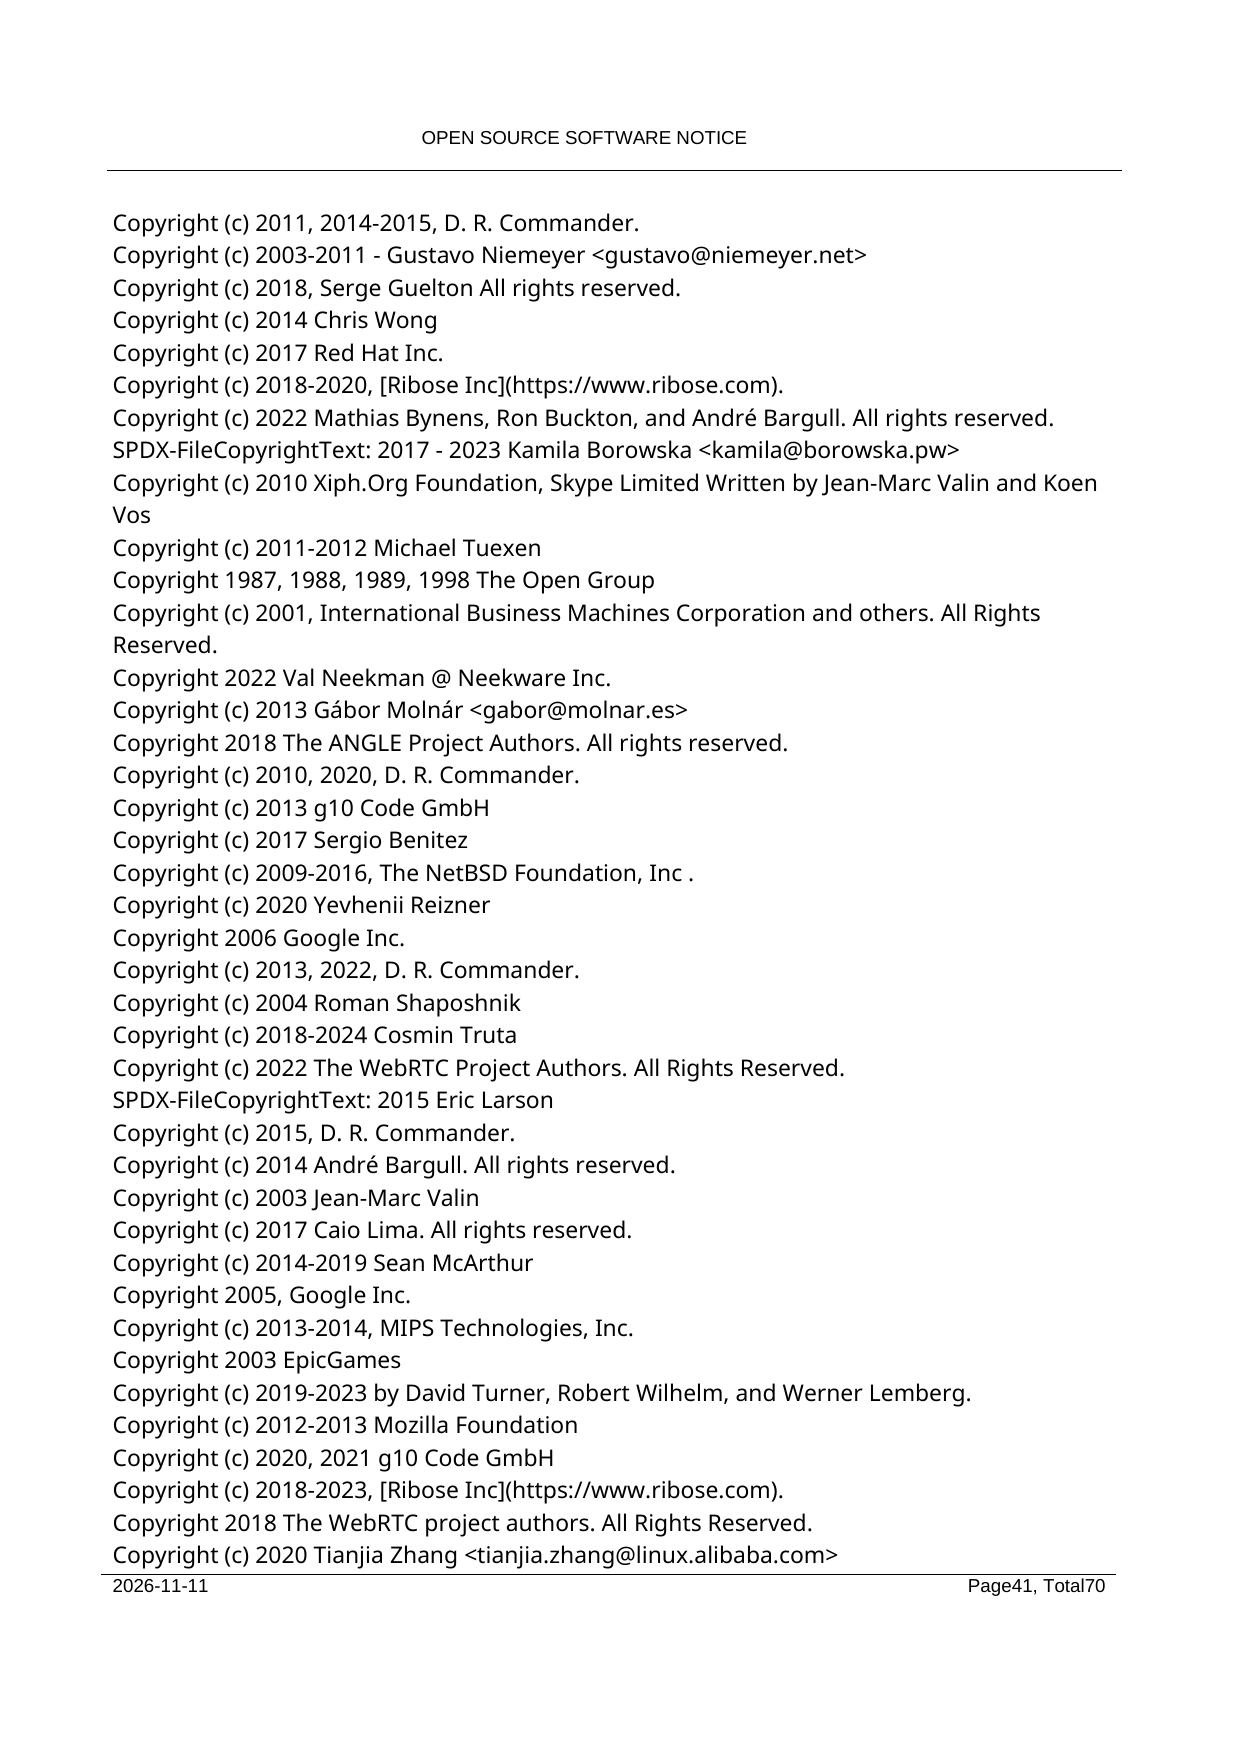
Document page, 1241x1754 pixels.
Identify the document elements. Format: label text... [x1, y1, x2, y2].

text Copyright (c) 2010 Xiph.Org Foundation, Skype Limited Written by Jean-Marc Valin and Koen Vos [112, 466, 1128, 531]
text Copyright (c) 2022 Mathias Bynens, Ron Buckton, and André Bargull. All rights reserved. [112, 401, 1128, 434]
text Copyright (c) 2014 Chris Wong [112, 304, 1128, 336]
text Copyright (c) 2018-2020, [Ribose Inc](https://www.ribose.com). [112, 369, 1128, 401]
text Copyright (c) 2017 Red Hat Inc. [112, 336, 1128, 369]
text Copyright (c) 2018, Serge Guelton All rights reserved. [112, 271, 1128, 304]
text Copyright (c) 2012-2013 Mozilla Foundation [112, 1409, 1128, 1441]
text Copyright (c) 2015, D. R. Commander. [112, 1116, 1128, 1149]
text SPDX-FileCopyrightText: 2017 - 2023 Kamila Borowska <kamila@borowska.pw> [112, 434, 1128, 466]
text SPDX-FileCopyrightText: 2015 Eric Larson [112, 1084, 1128, 1116]
text Copyright (c) 2009-2016, The NetBSD Foundation, Inc . [112, 856, 1128, 889]
text Copyright (c) 2020 Tianjia Zhang <tianjia.zhang@linux.alibaba.com> [112, 1539, 1128, 1571]
text Copyright (c) 2011, 2014-2015, D. R. Commander. [112, 206, 1128, 239]
text Copyright 2005, Google Inc. [112, 1279, 1128, 1311]
text Copyright (c) 2013 Gábor Molnár <gabor@molnar.es> [112, 694, 1128, 726]
text Copyright (c) 2020 Yevhenii Reizner [112, 889, 1128, 921]
text Copyright (c) 2017 Caio Lima. All rights reserved. [112, 1214, 1128, 1246]
text Copyright (c) 2022 The WebRTC Project Authors. All Rights Reserved. [112, 1051, 1128, 1084]
text Copyright (c) 2014 André Bargull. All rights reserved. [112, 1149, 1128, 1181]
text Copyright (c) 2020, 2021 g10 Code GmbH [112, 1441, 1128, 1474]
text Copyright 2006 Google Inc. [112, 921, 1128, 954]
text Copyright (c) 2010, 2020, D. R. Commander. [112, 759, 1128, 791]
text Copyright (c) 2018-2023, [Ribose Inc](https://www.ribose.com). [112, 1474, 1128, 1506]
text Copyright (c) 2013, 2022, D. R. Commander. [112, 954, 1128, 986]
text Copyright (c) 2004 Roman Shaposhnik [112, 986, 1128, 1019]
text Copyright 2022 Val Neekman @ Neekware Inc. [112, 661, 1128, 694]
text Copyright (c) 2018-2024 Cosmin Truta [112, 1019, 1128, 1051]
text Copyright 2003 EpicGames [112, 1344, 1128, 1376]
text Copyright 1987, 1988, 1989, 1998 The Open Group [112, 564, 1128, 596]
text Copyright (c) 2013-2014, MIPS Technologies, Inc. [112, 1311, 1128, 1344]
text Copyright (c) 2003-2011 - Gustavo Niemeyer <gustavo@niemeyer.net> [112, 239, 1128, 271]
text Copyright (c) 2003 Jean-Marc Valin [112, 1181, 1128, 1214]
text Copyright (c) 2014-2019 Sean McArthur [112, 1246, 1128, 1279]
text Copyright (c) 2019-2023 by David Turner, Robert Wilhelm, and Werner Lemberg. [112, 1376, 1128, 1409]
text Copyright (c) 2017 Sergio Benitez [112, 824, 1128, 856]
text Copyright (c) 2001, International Business Machines Corporation and others. All Rights Reserved. [112, 596, 1128, 661]
text Copyright 2018 The ANGLE Project Authors. All rights reserved. [112, 726, 1128, 759]
text Copyright 2018 The WebRTC project authors. All Rights Reserved. [112, 1506, 1128, 1539]
text Copyright (c) 2013 g10 Code GmbH [112, 791, 1128, 824]
text Copyright (c) 2011-2012 Michael Tuexen [112, 531, 1128, 564]
